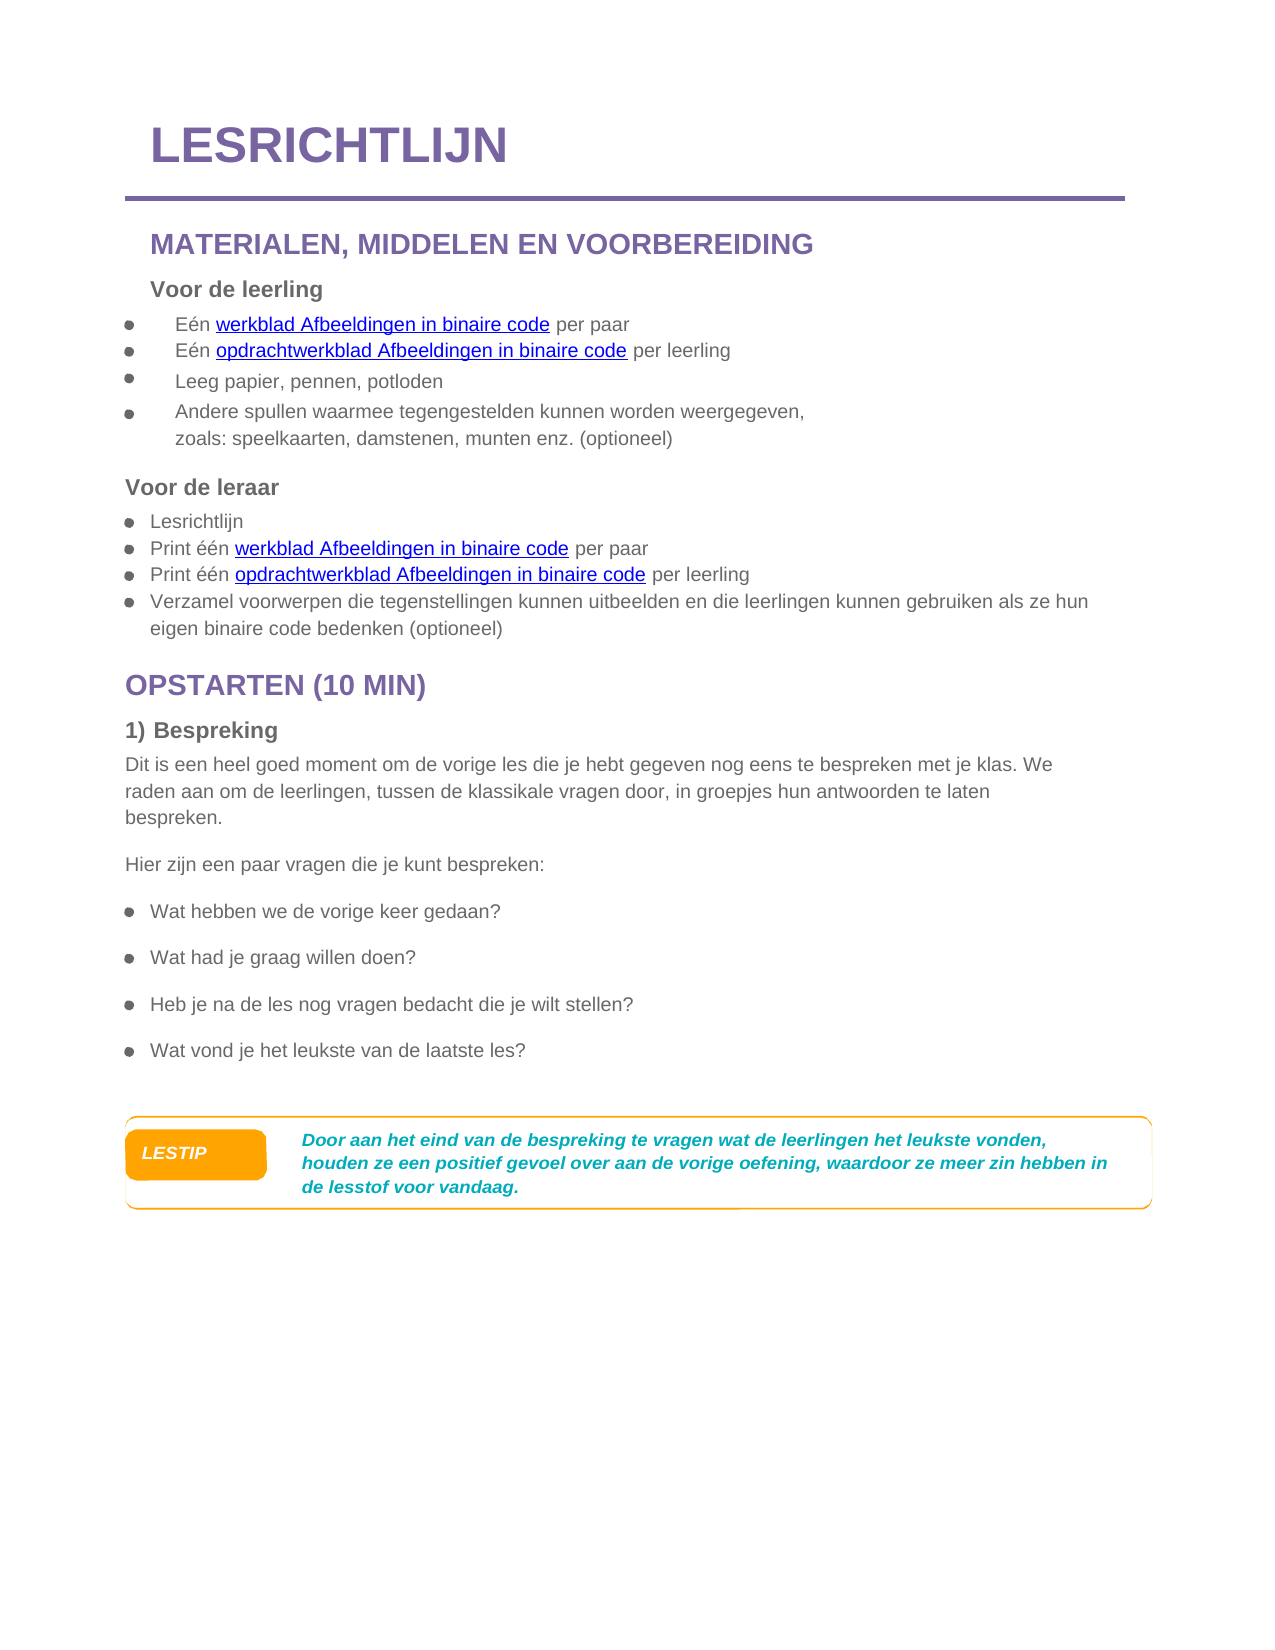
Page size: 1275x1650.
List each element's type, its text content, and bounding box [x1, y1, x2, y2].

text Hier zijn een paar vragen die je kunt bespreken: [125, 853, 1092, 876]
subtitle MATERIALEN, MIDDELEN EN VOORBEREIDING [150, 227, 1162, 261]
text Verzamel voorwerpen die tegenstellingen kunnen uitbeelden en die leerlingen kunnen gebruiken als ze hun eigen binaire code bedenken (optioneel) [150, 590, 1092, 639]
subtitle Voor de leerling [150, 276, 1162, 303]
text Andere spullen waarmee tegengestelden kunnen worden weergegeven, zoals: speelkaarten, damstenen, munten enz. (optioneel) [175, 400, 813, 449]
text Eén werkblad Afbeeldingen in binaire code per paar [175, 312, 1162, 335]
text Dit is een heel goed moment om de vorige les die je hebt gegeven nog eens te bespreken met je klas. We raden aan om de leerlingen, tussen de klassikale vragen door, in groepjes hun antwoorden te laten bespreken. [125, 753, 1092, 829]
text Eén opdrachtwerkblad Afbeeldingen in binaire code per leerling [175, 339, 813, 362]
text Door aan het eind van de bespreking te vragen wat de leerlingen het leukste vonden, houden ze een positief gevoel over aan de vorige oefening, waardoor ze meer zin hebben in de lesstof voor vandaag. [302, 1130, 1113, 1197]
text Lesrichtlijn [150, 510, 1092, 533]
subtitle Voor de leraar [125, 474, 1092, 500]
text LESRICHTLIJN [150, 116, 1162, 173]
text Wat vond je het leukste van de laatste les? [150, 1039, 1092, 1062]
subtitle OPSTARTEN (10 MIN) [125, 668, 1092, 701]
text LESTIP [142, 1143, 251, 1163]
text Wat had je graag willen doen? [150, 946, 1092, 969]
text Print één werkblad Afbeeldingen in binaire code per paar [150, 537, 1092, 559]
text Print één opdrachtwerkblad Afbeeldingen in binaire code per leerling [150, 563, 1092, 586]
text Heb je na de les nog vragen bedacht die je wilt stellen? [150, 993, 1092, 1015]
text Wat hebben we de vorige keer gedaan? [150, 899, 1092, 922]
text Leeg papier, pennen, potloden [175, 369, 813, 392]
subtitle Bespreking [125, 717, 1162, 743]
